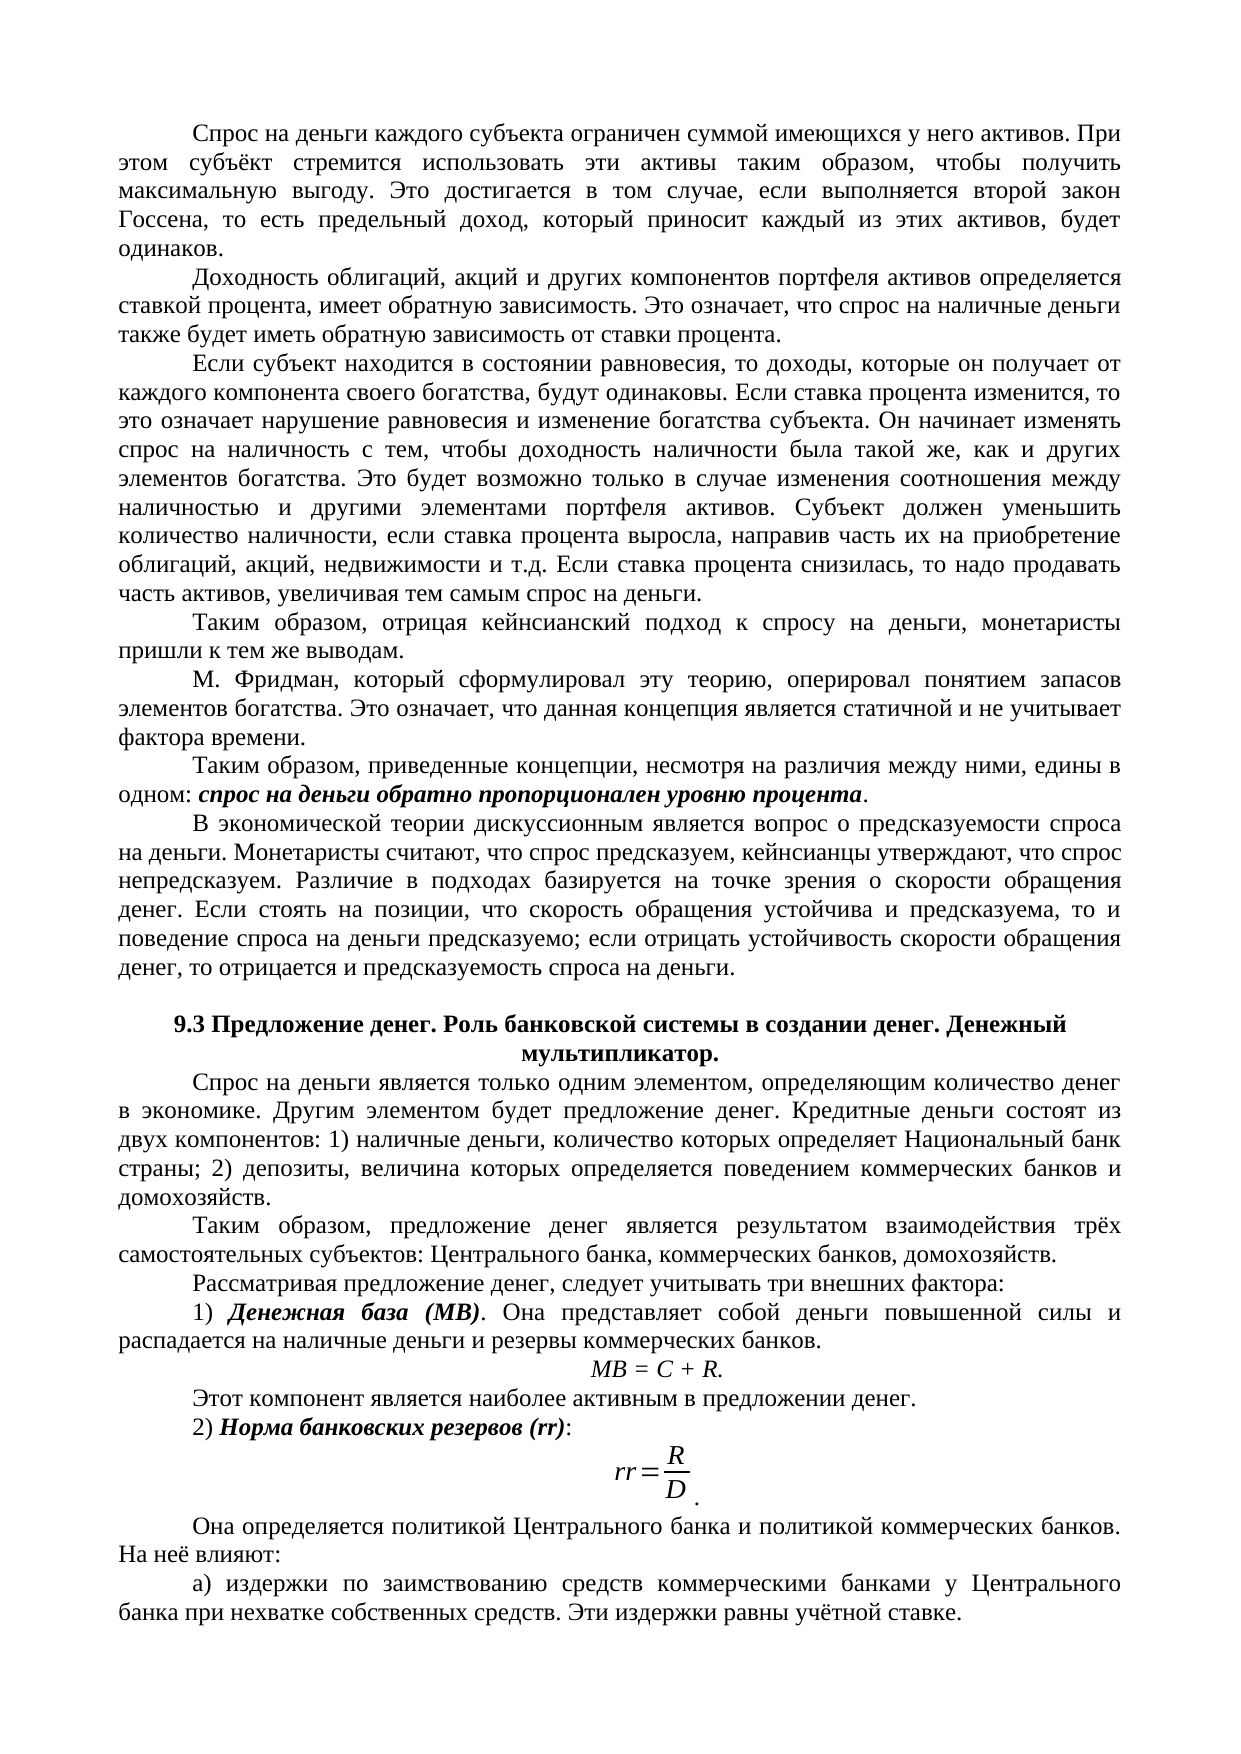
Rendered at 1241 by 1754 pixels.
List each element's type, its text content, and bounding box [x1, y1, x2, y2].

list Она определяется политикой Центрального банка и политикой коммерческих банков. На неё влияют: [118, 1511, 1122, 1568]
text Таким образом, отрицая кейнсианский подход к спросу на деньги, монетаристы пришли к тем же выводам. [118, 607, 1122, 664]
text 1) Денежная база (MB). Она представляет собой деньги повышенной силы и распадается на наличные деньги и резервы коммерческих банков. [118, 1297, 1122, 1354]
text Спрос на деньги является только одним элементом, определяющим количество денег в экономике. Другим элементом будет предложение денег. Кредитные деньги состоят из двух компонентов: 1) наличные деньги, количество которых определяет Национальный банк страны; 2) депозиты, величина которых определяется поведением коммерческих банков и домохозяйств. [118, 1067, 1122, 1211]
text Рассматривая предложение денег, следует учитывать три внешних фактора: [118, 1268, 1122, 1297]
text В экономической теории дискуссионным является вопрос о предсказуемости спроса на деньги. Монетаристы считают, что спрос предсказуем, кейнсианцы утверждают, что спрос непредсказуем. Различие в подходах базируется на точке зрения о скорости обращения денег. Если стоять на позиции, что скорость обращения устойчива и предсказуема, то и поведение спроса на деньги предсказуемо; если отрицать устойчивость скорости обращения денег, то отрицается и предсказуемость спроса на деньги. [118, 808, 1122, 981]
list Этот компонент является наиболее активным в предложении денег. [118, 1383, 1122, 1412]
text Таким образом, приведенные концепции, несмотря на различия между ними, едины в одном: спрос на деньги обратно пропорционален уровню процента. [118, 751, 1122, 808]
text Таким образом, предложение денег является результатом взаимодействия трёх самостоятельных субъектов: Центрального банка, коммерческих банков, домохозяйств. [118, 1211, 1122, 1268]
text М. Фридман, который сформулировал эту теорию, оперировал понятием запасов элементов богатства. Это означает, что данная концепция является статичной и не учитывает фактора времени. [118, 664, 1122, 751]
text . [118, 1441, 1122, 1511]
text Если субъект находится в состоянии равновесия, то доходы, которые он получает от каждого компонента своего богатства, будут одинаковы. Если ставка процента изменится, то это означает нарушение равновесия и изменение богатства субъекта. Он начинает изменять спрос на наличность с тем, чтобы доходность наличности была такой же, как и других элементов богатства. Это будет возможно только в случае изменения соотношения между наличностью и другими элементами портфеля активов. Субъект должен уменьшить количество наличности, если ставка процента выросла, направив часть их на приобретение облигаций, акций, недвижимости и т.д. Если ставка процента снизилась, то надо продавать часть активов, увеличивая тем самым спрос на деньги. [118, 348, 1122, 607]
text 2) Норма банковских резервов (rr): [118, 1412, 1122, 1441]
text 9.3 Предложение денег. Роль банковской системы в создании денег. Денежный мультипликатор. [118, 1009, 1122, 1067]
list MB = C + R. [118, 1354, 1122, 1383]
list а) издержки по заимствованию средств коммерческими банками у Центрального банка при нехватке собственных средств. Эти издержки равны учётной ставке. [118, 1568, 1122, 1626]
text Спрос на деньги каждого субъекта ограничен суммой имеющихся у него активов. При этом субъёкт стремится использовать эти активы таким образом, чтобы получить максимальную выгоду. Это достигается в том случае, если выполняется второй закон Госсена, то есть предельный доход, который приносит каждый из этих активов, будет одинаков. [118, 118, 1122, 262]
text Доходность облигаций, акций и других компонентов портфеля активов определяется ставкой процента, имеет обратную зависимость. Это означает, что спрос на наличные деньги также будет иметь обратную зависимость от ставки процента. [118, 262, 1122, 348]
